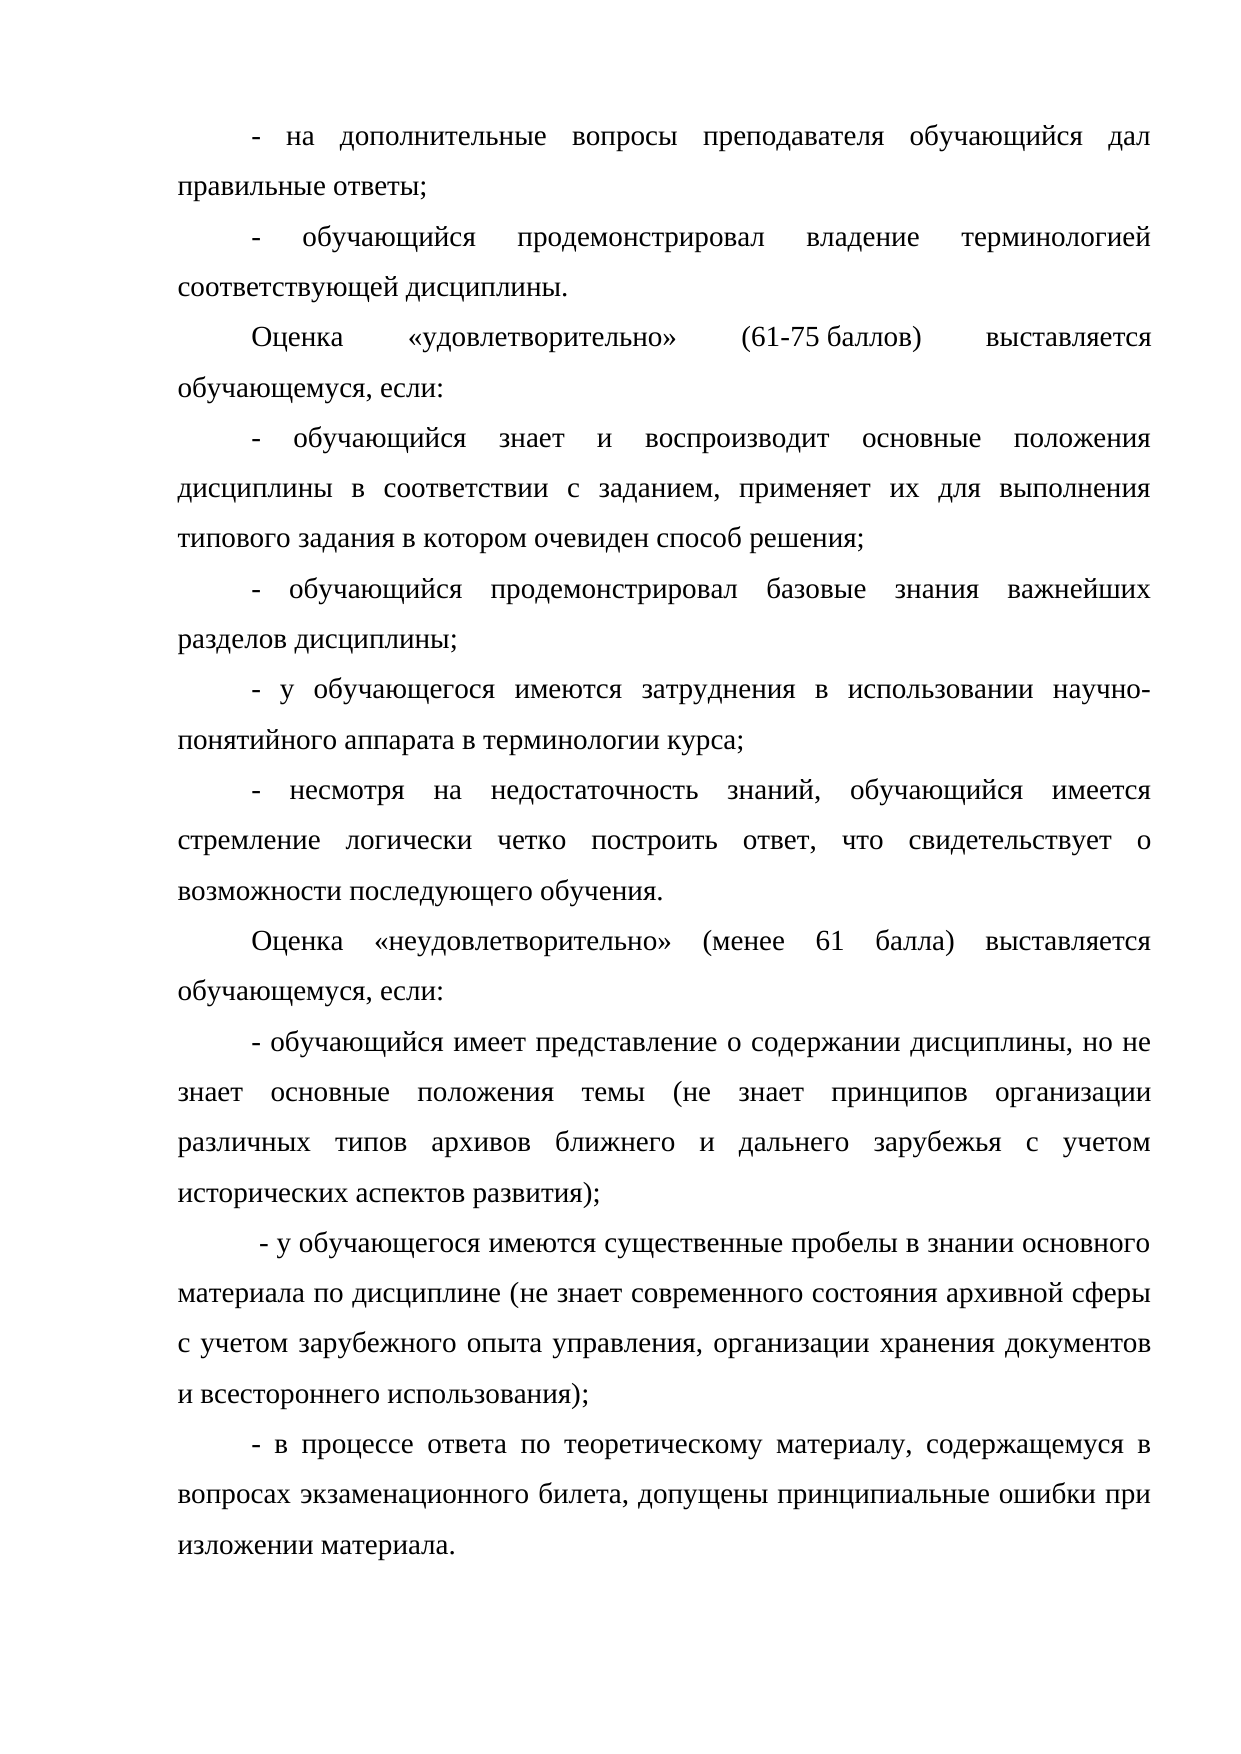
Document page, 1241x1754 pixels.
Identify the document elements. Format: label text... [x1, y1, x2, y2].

text - в процессе ответа по теоретическому материалу, содержащемуся в вопросах экзаменационного билета, допущены принципиальные ошибки при изложении материала. [177, 1426, 1152, 1560]
text Оценка «неудовлетворительно» (менее 61 балла) выставляется обучающемуся, если: [177, 923, 1152, 1007]
text Оценка «удовлетворительно» (61-75 баллов) выставляется обучающемуся, если: [177, 319, 1152, 403]
text - обучающийся знает и воспроизводит основные положения дисциплины в соответствии с заданием, применяет их для выполнения типового задания в котором очевиден способ решения; [177, 420, 1152, 554]
text - у обучающегося имеются затруднения в использовании научно-понятийного аппарата в терминологии курса; [177, 672, 1152, 755]
text - обучающийся продемонстрировал владение терминологией соответствующей дисциплины. [177, 219, 1152, 303]
text - обучающийся имеет представление о содержании дисциплины, но не знает основные положения темы (не знает принципов организации различных типов архивов ближнего и дальнего зарубежья с учетом исторических аспектов развития); [177, 1024, 1152, 1208]
text - у обучающегося имеются существенные пробелы в знании основного материала по дисциплине (не знает современного состояния архивной сферы с учетом зарубежного опыта управления, организации хранения документов и всестороннего использования); [177, 1225, 1152, 1409]
text - обучающийся продемонстрировал базовые знания важнейших разделов дисциплины; [177, 571, 1152, 655]
text - несмотря на недостаточность знаний, обучающийся имеется стремление логически четко построить ответ, что свидетельствует о возможности последующего обучения. [177, 772, 1152, 906]
text - на дополнительные вопросы преподавателя обучающийся дал правильные ответы; [177, 118, 1152, 202]
